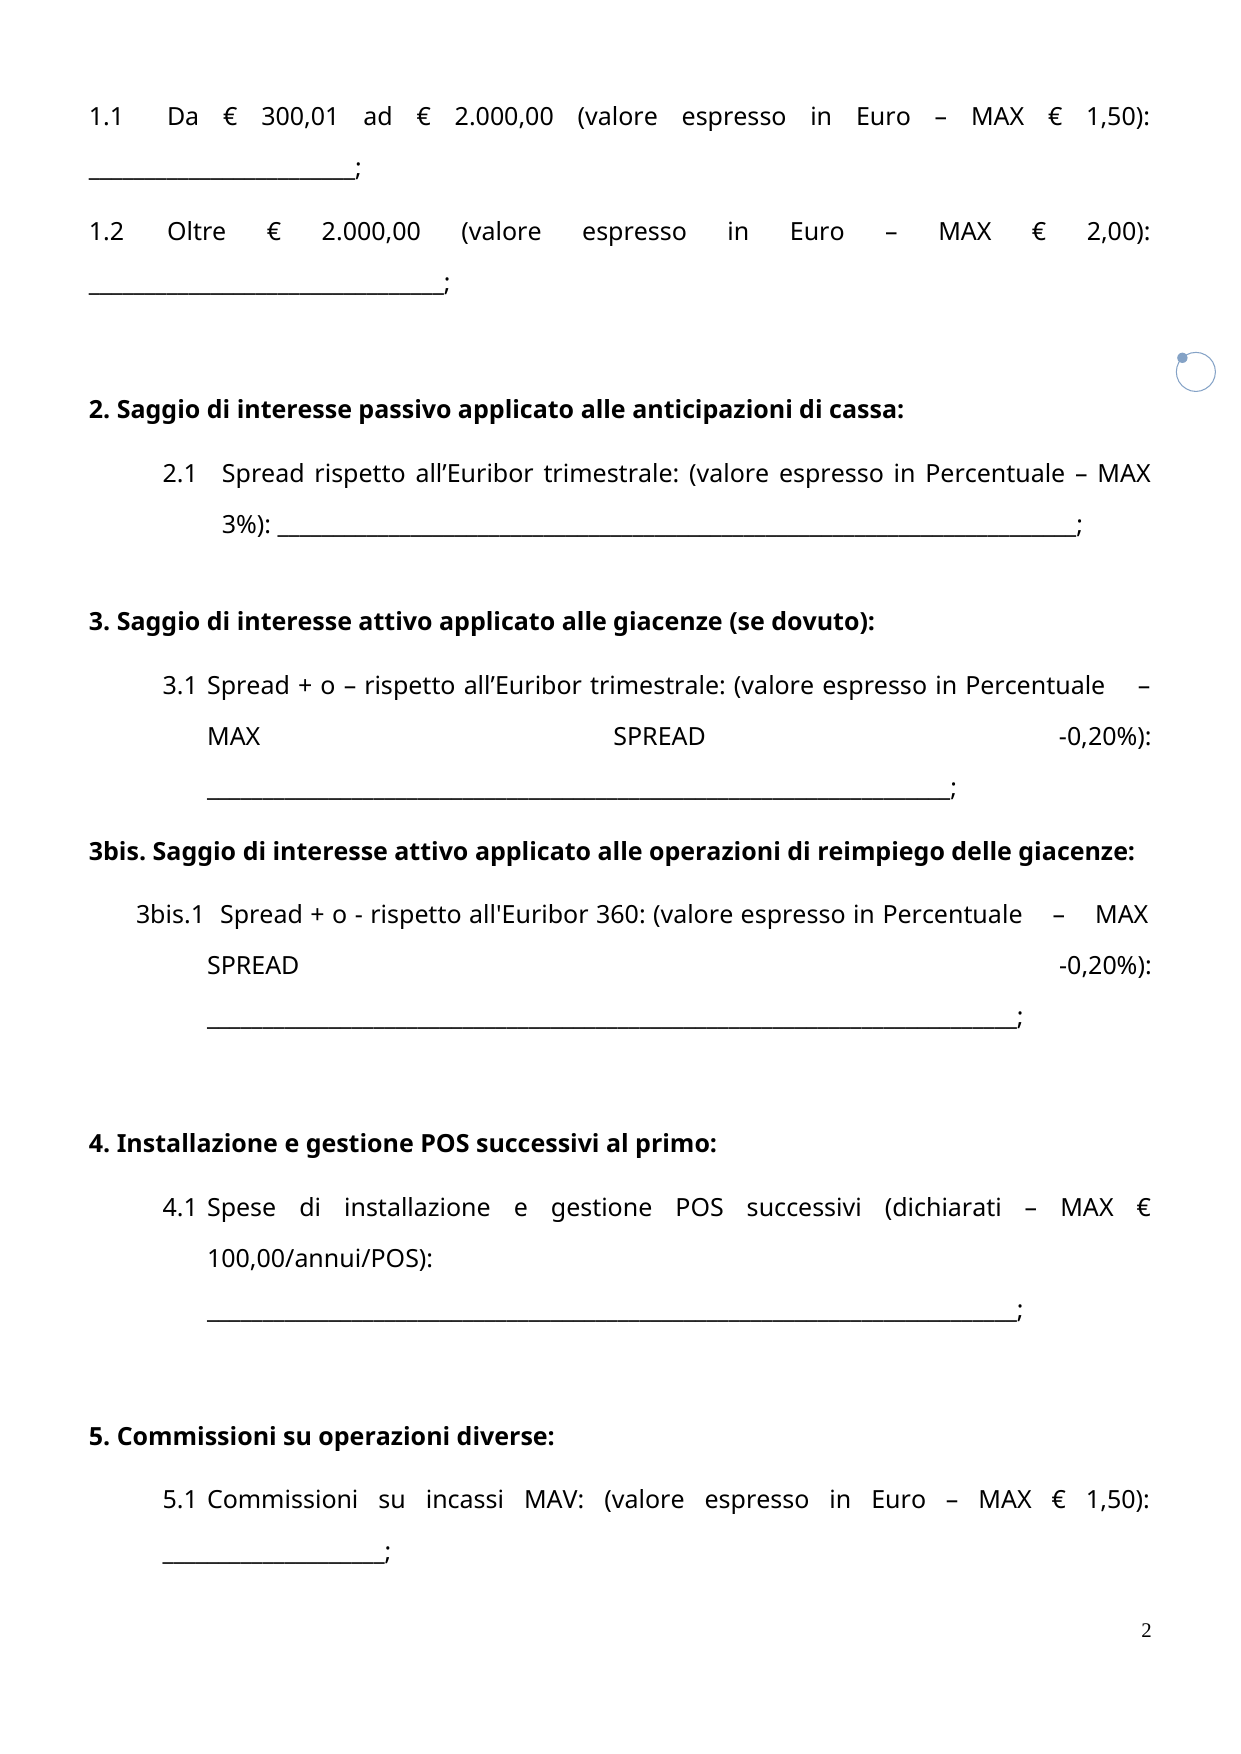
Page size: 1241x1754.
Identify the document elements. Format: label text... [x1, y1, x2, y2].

list Da € 300,01 ad € 2.000,00 (valore espresso in Euro – MAX € 1,50): ________________________; [89, 99, 1152, 184]
text 4. Installazione e gestione POS successivi al primo: [89, 1126, 1152, 1160]
text 4.1 Spese di installazione e gestione POS successivi (dichiarati – MAX € 100,00/annui/POS): _________________________________________________________________________; [162, 1189, 1152, 1326]
text 2. Saggio di interesse passivo applicato alle anticipazioni di cassa: [89, 392, 1152, 426]
text 3.1 Spread + o – rispetto all’Euribor trimestrale: (valore espresso in Percentuale – MAX SPREAD -0,20%): ___________________________________________________________________; [162, 667, 1152, 804]
list Commissioni su incassi MAV: (valore espresso in Euro – MAX € 1,50): ____________________; [162, 1482, 1152, 1567]
list Oltre € 2.000,00 (valore espresso in Euro – MAX € 2,00): ________________________________; [89, 214, 1152, 299]
list Spread rispetto all’Euribor trimestrale: (valore espresso in Percentuale – MAX 3%): ________________________________________________________________________; [162, 455, 1152, 540]
text 3bis.1 Spread + o - rispetto all'Euribor 360: (valore espresso in Percentuale – MAX SPREAD -0,20%): _________________________________________________________________________; [136, 897, 1152, 1033]
text 3. Saggio di interesse attivo applicato alle giacenze (se dovuto): [89, 604, 1152, 638]
text 5. Commissioni su operazioni diverse: [89, 1418, 1152, 1453]
text 3bis. Saggio di interesse attivo applicato alle operazioni di reimpiego delle giacenze: [89, 833, 1152, 867]
